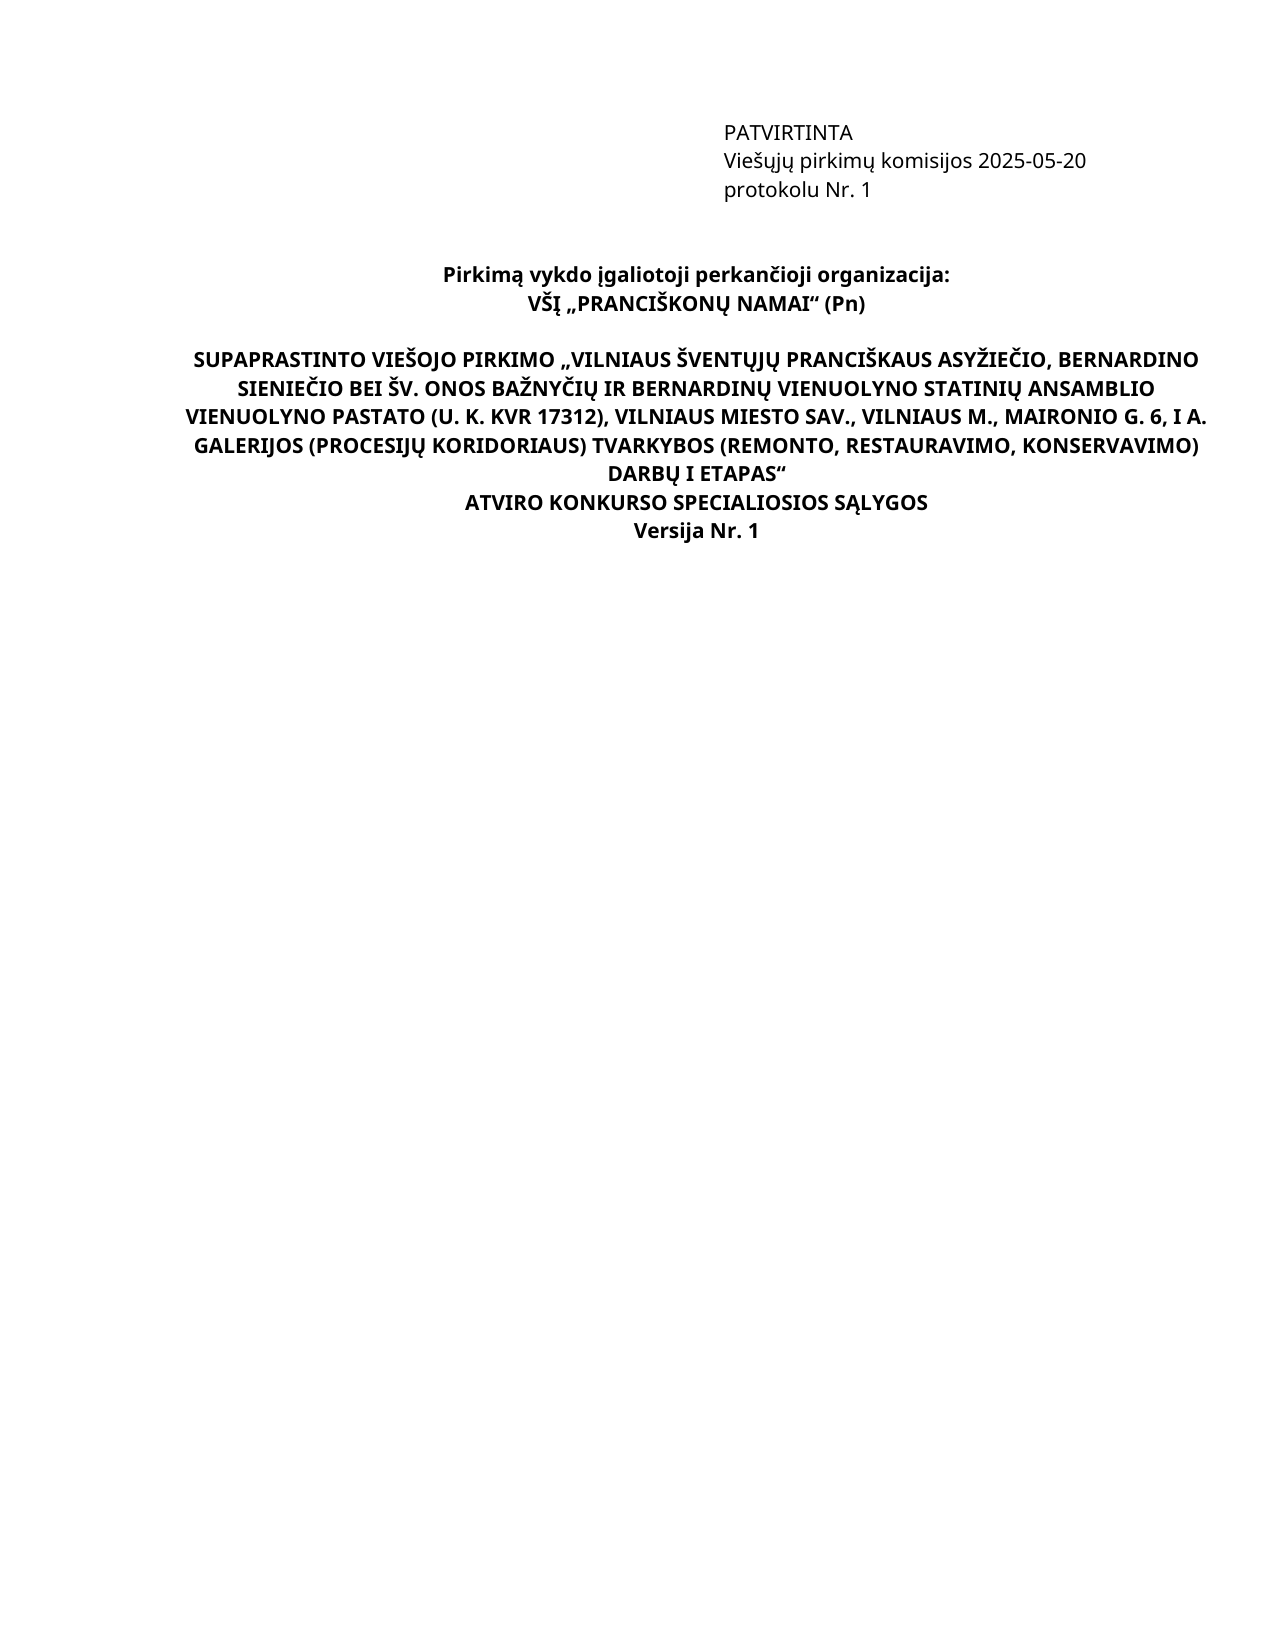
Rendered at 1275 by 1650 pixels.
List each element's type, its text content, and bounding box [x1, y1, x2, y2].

text Pirkimą vykdo įgaliotoji perkančioji organizacija: [177, 260, 1216, 289]
text PATVIRTINTA [723, 118, 1216, 147]
text SUPAPRASTINTO VIEŠOJO PIRKIMO „VILNIAUS ŠVENTŲJŲ PRANCIŠKAUS ASYŽIEČIO, BERNARDINO SIENIEČIO BEI ŠV. ONOS BAŽNYČIŲ IR BERNARDINŲ VIENUOLYNO STATINIŲ ANSAMBLIO VIENUOLYNO PASTATO (U. K. KVR 17312), VILNIAUS MIESTO SAV., VILNIAUS M., MAIRONIO G. 6, I A. GALERIJOS (PROCESIJŲ KORIDORIAUS) TVARKYBOS (REMONTO, RESTAURAVIMO, KONSERVAVIMO) DARBŲ I ETAPAS“ [177, 346, 1216, 488]
text Viešųjų pirkimų komisijos 2025-05-20 [723, 147, 1216, 175]
text VŠĮ „PRANCIŠKONŲ NAMAI“ (Pn) [177, 289, 1216, 317]
text Versija Nr. 1 [177, 516, 1216, 545]
text ATVIRO KONKURSO SPECIALIOSIOS SĄLYGOS [177, 488, 1216, 516]
text protokolu Nr. 1 [723, 175, 1216, 203]
